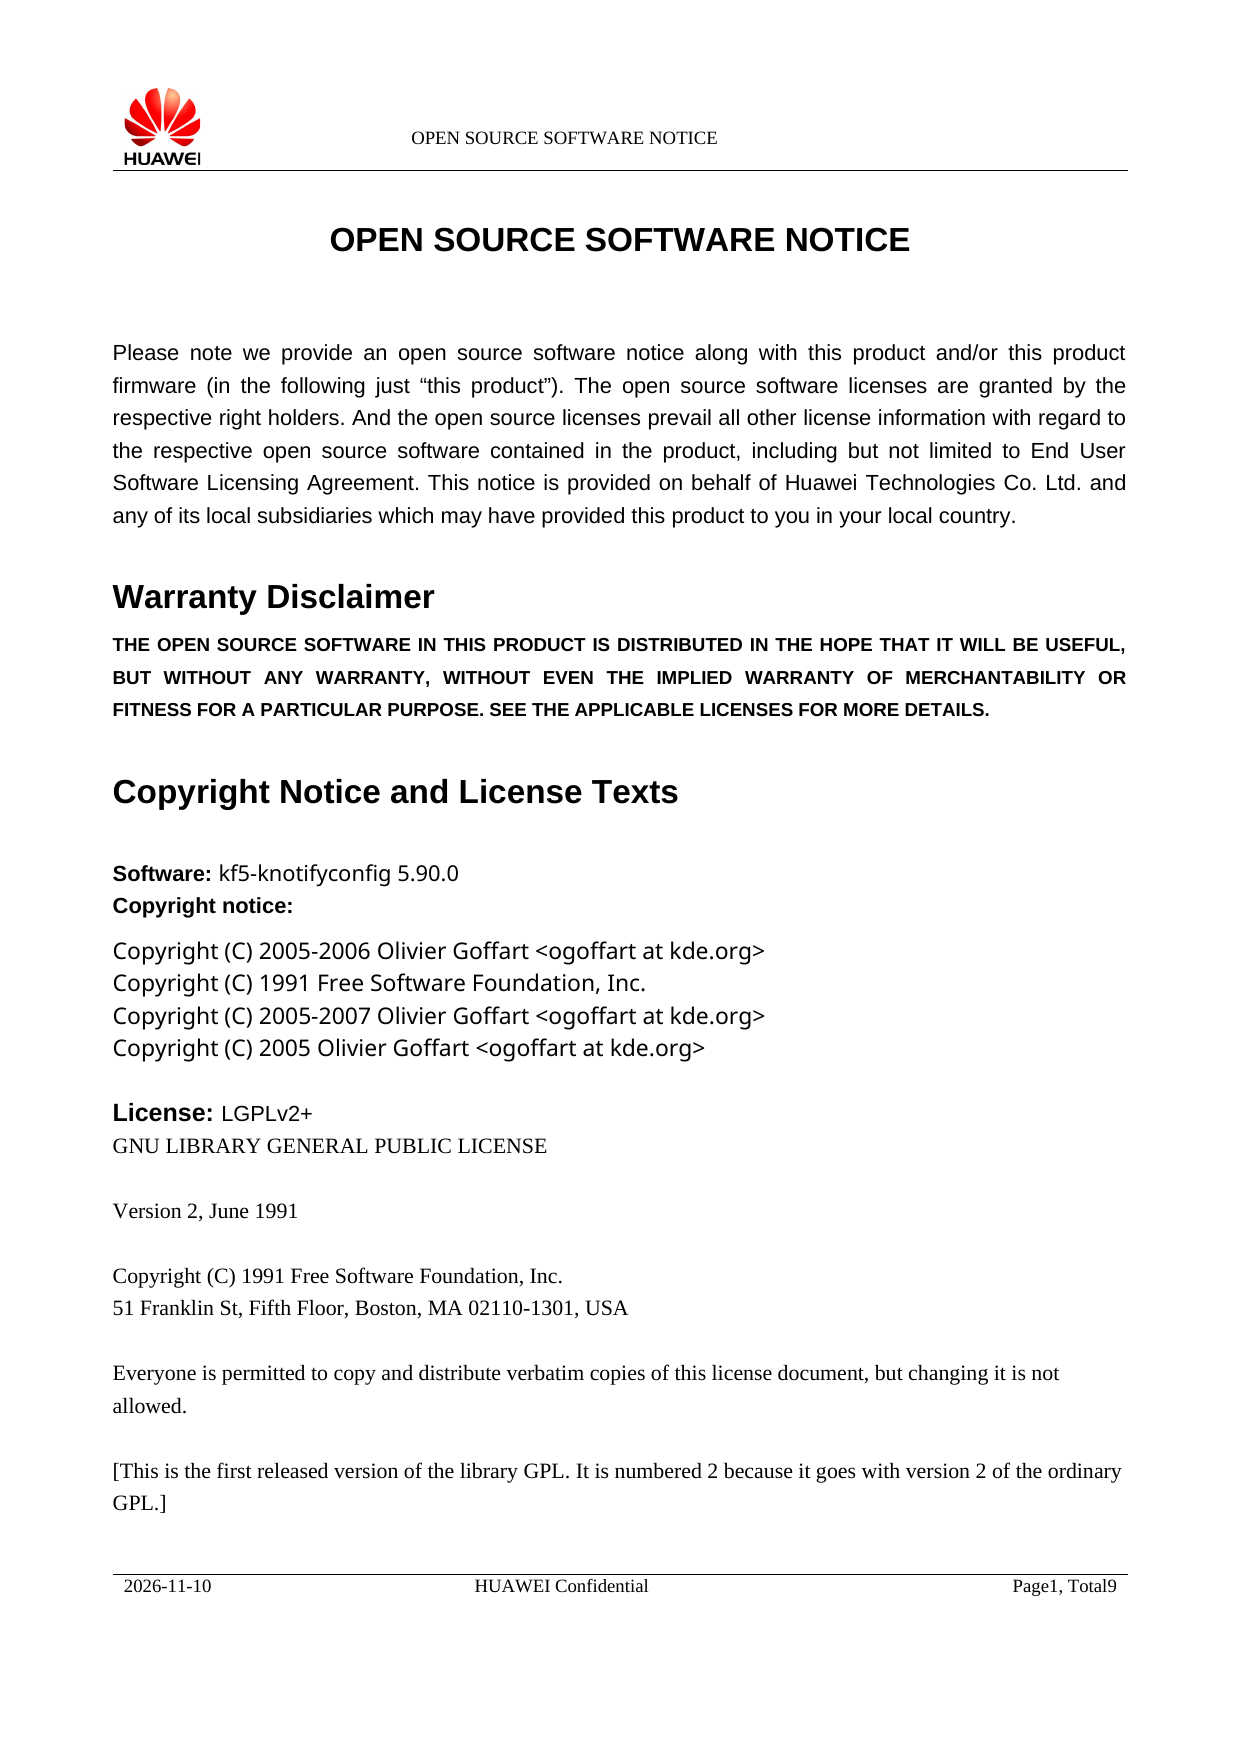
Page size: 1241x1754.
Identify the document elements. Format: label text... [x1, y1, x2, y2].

text OPEN SOURCE SOFTWARE NOTICE [112, 206, 1128, 271]
text Copyright notice: [112, 889, 1128, 921]
text The open source software in this product is distributed in the hope that it will be useful, but WITHOUT ANY WARRANTY, without even the implied warranty of MERCHANTABILITY or FITNESS FOR A PARTICULAR PURPOSE. See the applicable licenses for more details. [112, 629, 1128, 726]
text Copyright (C) 2005-2006 Olivier Goffart <ogoffart at kde.org> Copyright (C) 1991 Free Software Foundation, Inc. Copyright (C) 2005-2007 Olivier Goffart <ogoffart at kde.org> Copyright (C) 2005 Olivier Goffart <ogoffart at kde.org> [112, 934, 1128, 1096]
picture [124, 88, 201, 165]
title Software: kf5-knotifyconfig 5.90.0 [112, 856, 1128, 889]
text Copyright Notice and License Texts [112, 759, 1128, 824]
text Warranty Disclaimer [112, 564, 1128, 629]
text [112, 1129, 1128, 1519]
text License: LGPLv2+ [112, 1096, 1128, 1129]
text Please note we provide an open source software notice along with this product and/or this product firmware (in the following just “this product”). The open source software licenses are granted by the respective right holders. And the open source licenses prevail all other license information with regard to the respective open source software contained in the product, including but not limited to End User Software Licensing Agreement. This notice is provided on behalf of Huawei Technologies Co. Ltd. and any of its local subsidiaries which may have provided this product to you in your local country. [112, 336, 1128, 531]
